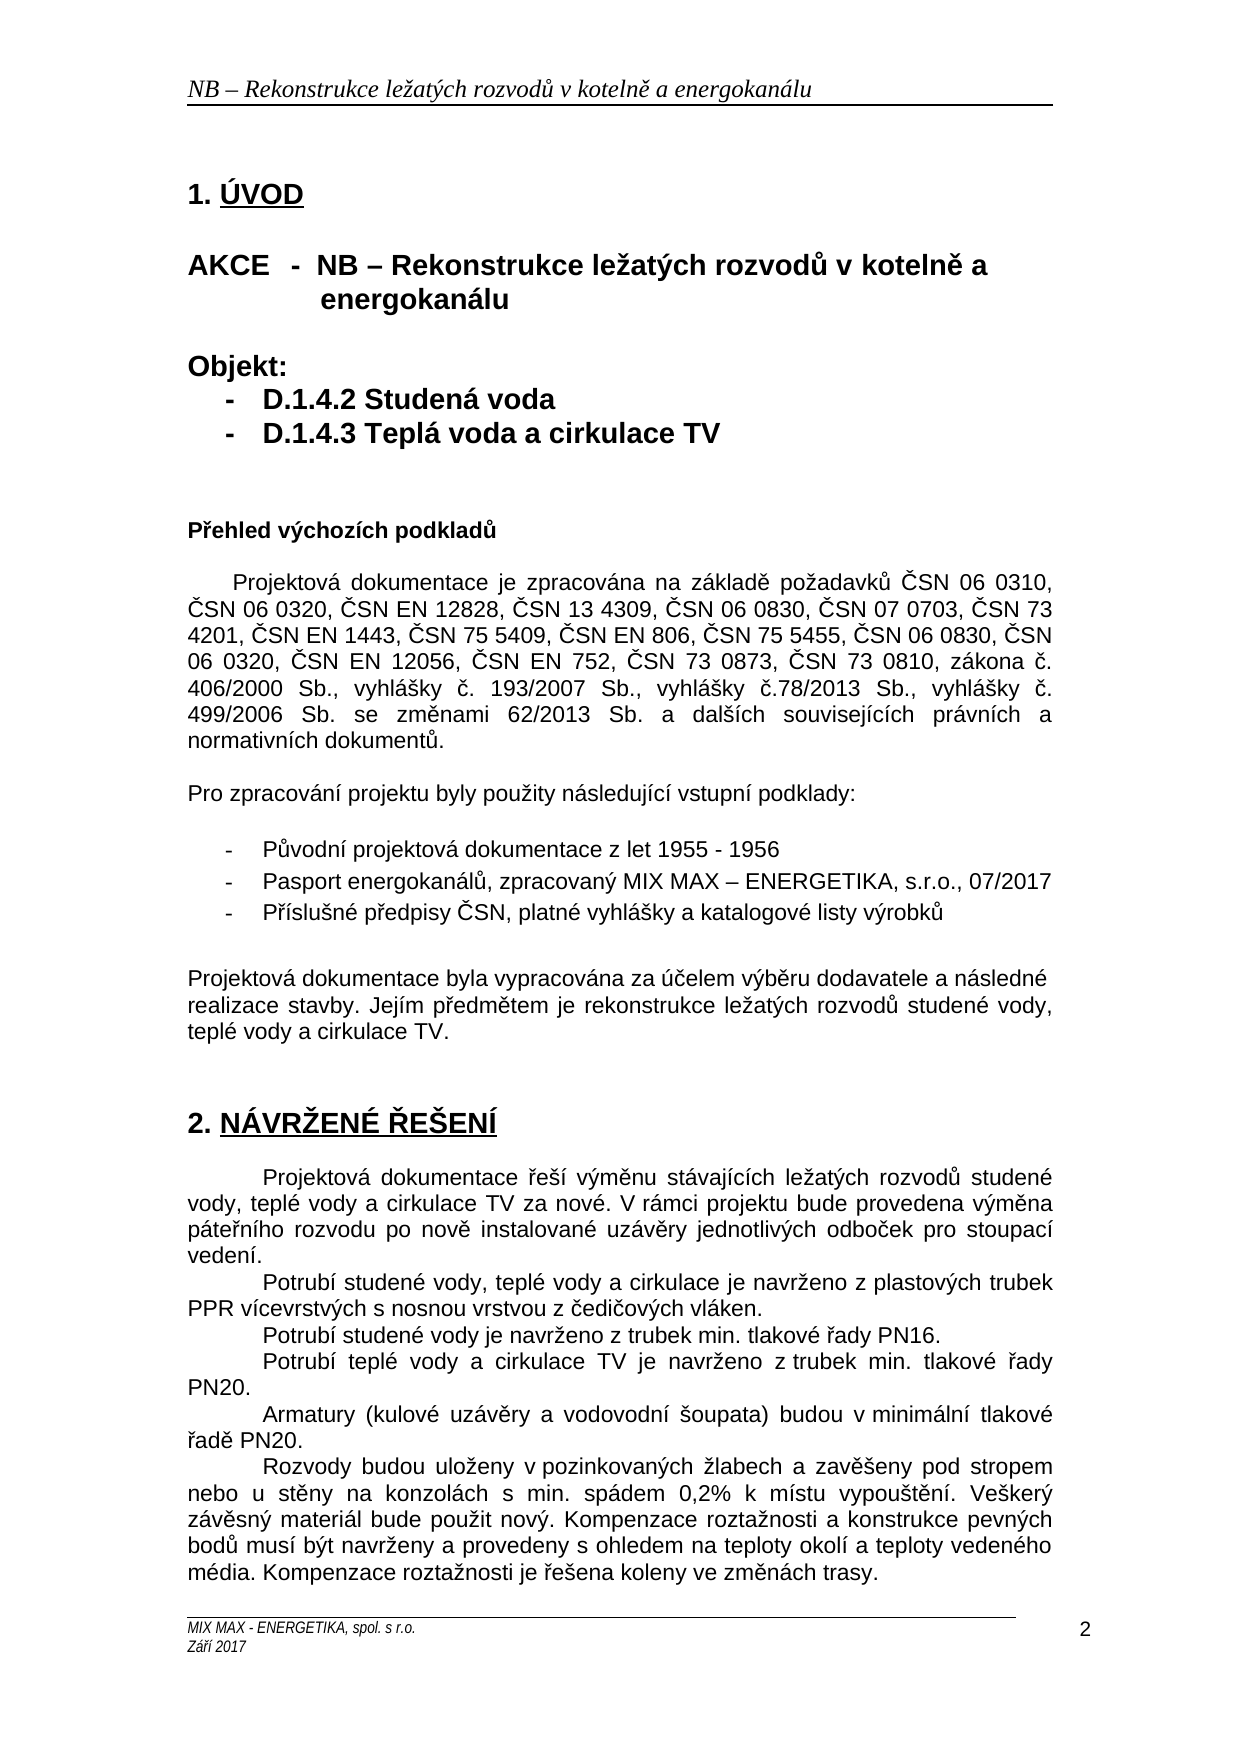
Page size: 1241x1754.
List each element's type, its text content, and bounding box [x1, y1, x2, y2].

text Potrubí teplé vody a cirkulace TV je navrženo z trubek min. tlakové řady PN20. [187, 1348, 1053, 1401]
text AKCE - NB – Rekonstrukce ležatých rozvodů v kotelně a energokanálu [187, 248, 1053, 315]
text Rozvody budou uloženy v pozinkovaných žlabech a zavěšeny pod stropem nebo u stěny na konzolách s min. spádem 0,2% k místu vypouštění. Veškerý závěsný materiál bude použit nový. Kompenzace roztažnosti a konstrukce pevných bodů musí být navrženy a provedeny s ohledem na teploty okolí a teploty vedeného média. Kompenzace roztažnosti je řešena koleny ve změnách trasy. [187, 1453, 1053, 1585]
text Armatury (kulové uzávěry a vodovodní šoupata) budou v minimální tlakové řadě PN20. [187, 1401, 1053, 1453]
text Pro zpracování projektu byly použity následující vstupní podklady: [187, 780, 1053, 806]
subtitle Přehled výchozích podkladů [187, 517, 1053, 543]
text Potrubí studené vody, teplé vody a cirkulace je navrženo z plastových trubek PPR vícevrstvých s nosnou vrstvou z čedičových vláken. [187, 1269, 1053, 1322]
text Objekt: [187, 349, 1053, 382]
text 2. NÁVRŽENÉ ŘEŠENÍ [187, 1106, 1053, 1139]
list Příslušné předpisy ČSN, platné vyhlášky a katalogové listy výrobků [225, 895, 1053, 927]
text Projektová dokumentace řeší výměnu stávajících ležatých rozvodů studené vody, teplé vody a cirkulace TV za nové. V rámci projektu bude provedena výměna páteřního rozvodu po nově instalované uzávěry jednotlivých odboček pro stoupací vedení. [187, 1163, 1053, 1269]
list Pasport energokanálů, zpracovaný MIX MAX – ENERGETIKA, s.r.o., 07/2017 [225, 864, 1053, 895]
text Potrubí studené vody je navrženo z trubek min. tlakové řady PN16. [187, 1322, 1053, 1348]
text realizace stavby. Jejím předmětem je rekonstrukce ležatých rozvodů studené vody, teplé vody a cirkulace TV. [187, 992, 1053, 1044]
text 1. ÚVOD [187, 177, 1053, 211]
list D.1.4.2 Studená voda [225, 382, 1053, 416]
list Původní projektová dokumentace z let 1955 - 1956 [225, 833, 1053, 864]
text Projektová dokumentace byla vypracována za účelem výběru dodavatele a následné [187, 965, 1053, 992]
list D.1.4.3 Teplá voda a cirkulace TV [225, 416, 1053, 449]
text Projektová dokumentace je zpracována na základě požadavků ČSN 06 0310, ČSN 06 0320, ČSN EN 12828, ČSN 13 4309, ČSN 06 0830, ČSN 07 0703, ČSN 73 4201, ČSN EN 1443, ČSN 75 5409, ČSN EN 806, ČSN 75 5455, ČSN 06 0830, ČSN 06 0320, ČSN EN 12056, ČSN EN 752, ČSN 73 0873, ČSN 73 0810, zákona č. 406/2000 Sb., vyhlášky č. 193/2007 Sb., vyhlášky č.78/2013 Sb., vyhlášky č. 499/2006 Sb. se změnami 62/2013 Sb. a dalších souvisejících právních a normativních dokumentů. [187, 569, 1053, 754]
